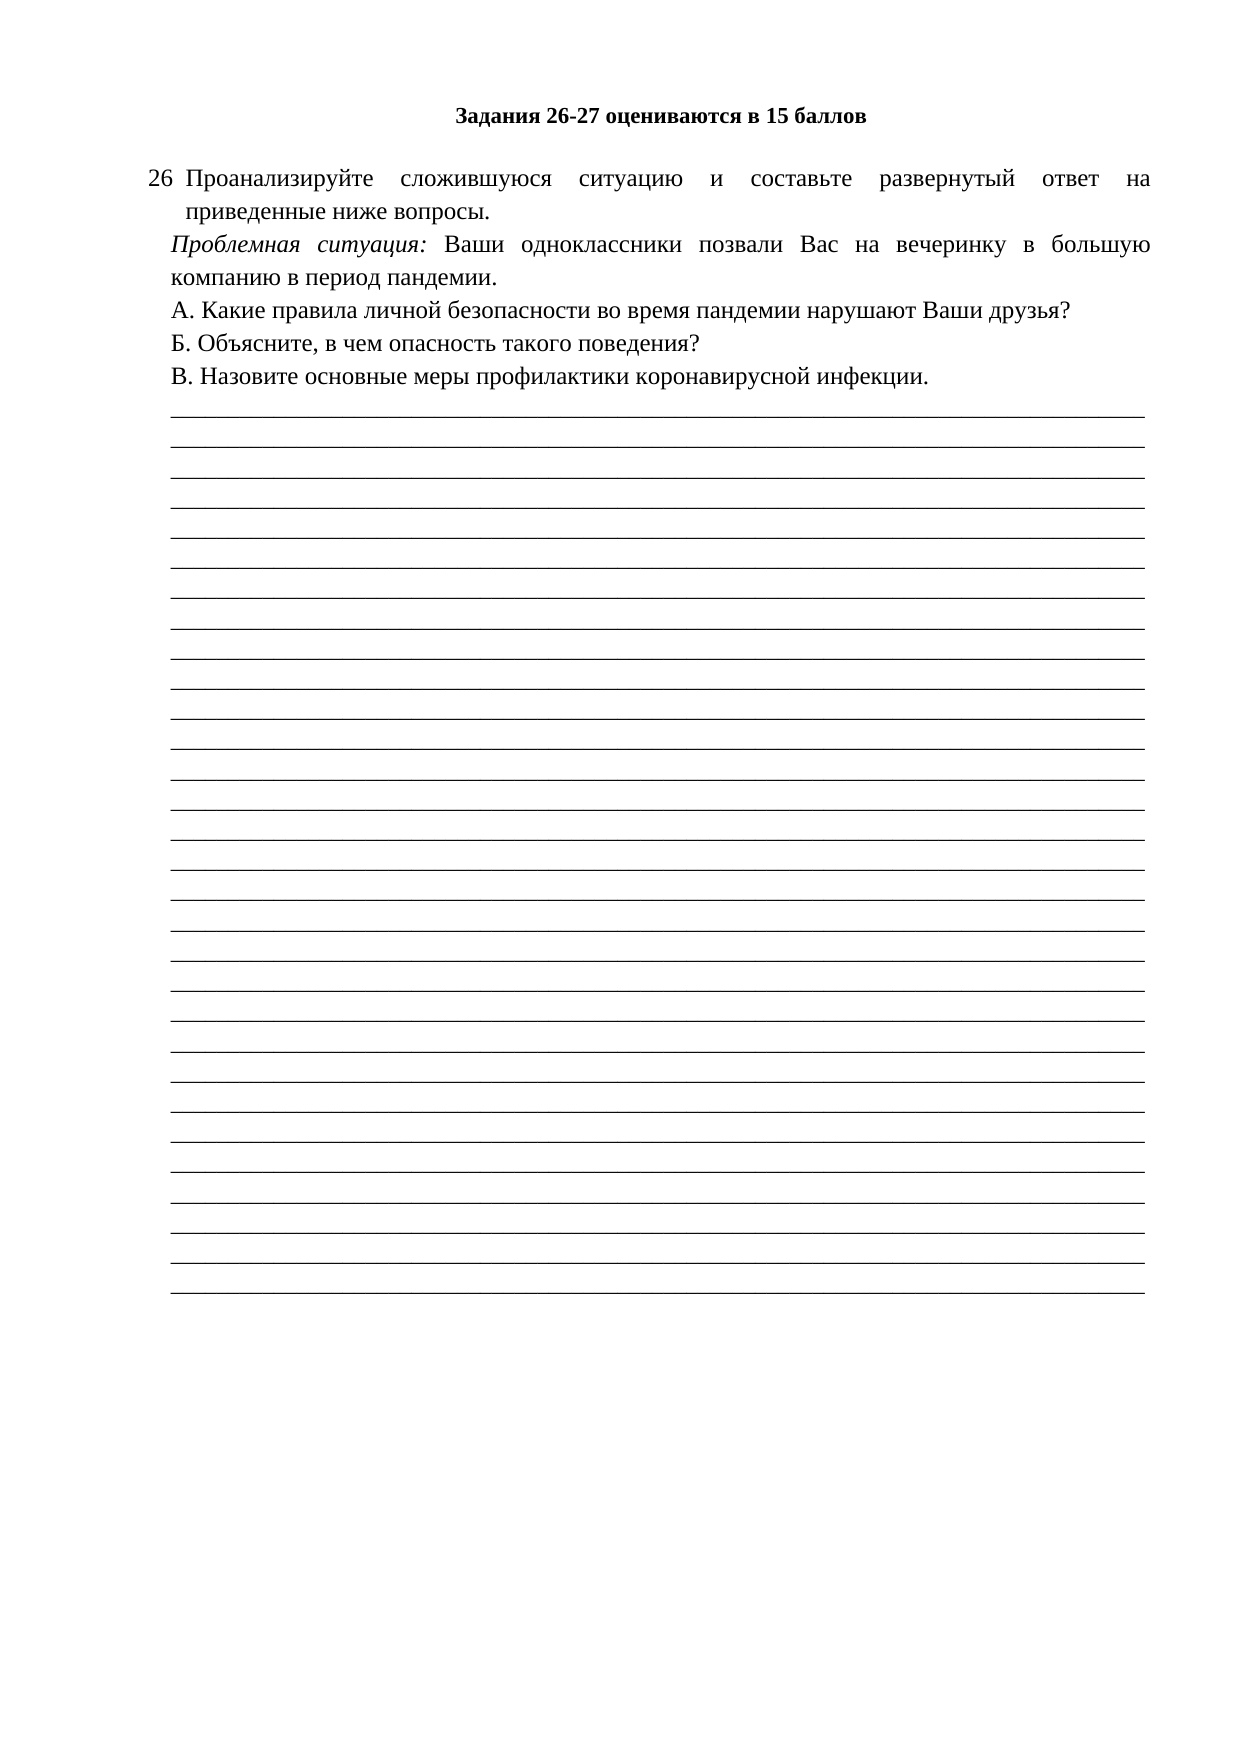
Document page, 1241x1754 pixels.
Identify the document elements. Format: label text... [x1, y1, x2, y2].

list Задания 26-27 оцениваются в 15 баллов [171, 103, 1152, 129]
list А. Какие правила личной безопасности во время пандемии нарушают Ваши друзья? [171, 295, 1152, 324]
list Б. Объясните, в чем опасность такого поведения? [171, 328, 1152, 357]
list ______________________________________________________________________________________________________________________________________________________________________________________________________________________________________________________________________________________________________________________________________________________________________________________________________________________________________________________________________________________________________________________________________________________________________________________________________________________________________________________________________________________________________________________________________________________________________________________________________________________________________________________________________________________________________________________________________________________________________________________________________________________________________________________________________________________________________________________________________________________________________________________________________________________________________________________________________________________________________________________________________________________________________________________________________________________________________________________________________________________________________________________________________________________________________________________________________________________________________________________________________________________________________________________________________________________________________________________________________________________________________________________________________________________________________________________________________________________________________________________________________________________________________________________________________________________________________________________________________________________________________________________________________________________________________________________________________________________________________________________________________________________________________________________________________________________________________________________________________________________________________________________________________________________________________________________________________________________________________________________ [171, 394, 1152, 1297]
list В. Назовите основные меры профилактики коронавирусной инфекции. [171, 361, 1152, 390]
list Проблемная ситуация: Ваши одноклассники позвали Вас на вечеринку в большую компанию в период пандемии. [171, 229, 1152, 291]
list Проанализируйте сложившуюся ситуацию и составьте развернутый ответ на приведенные ниже вопросы. [148, 163, 1152, 225]
